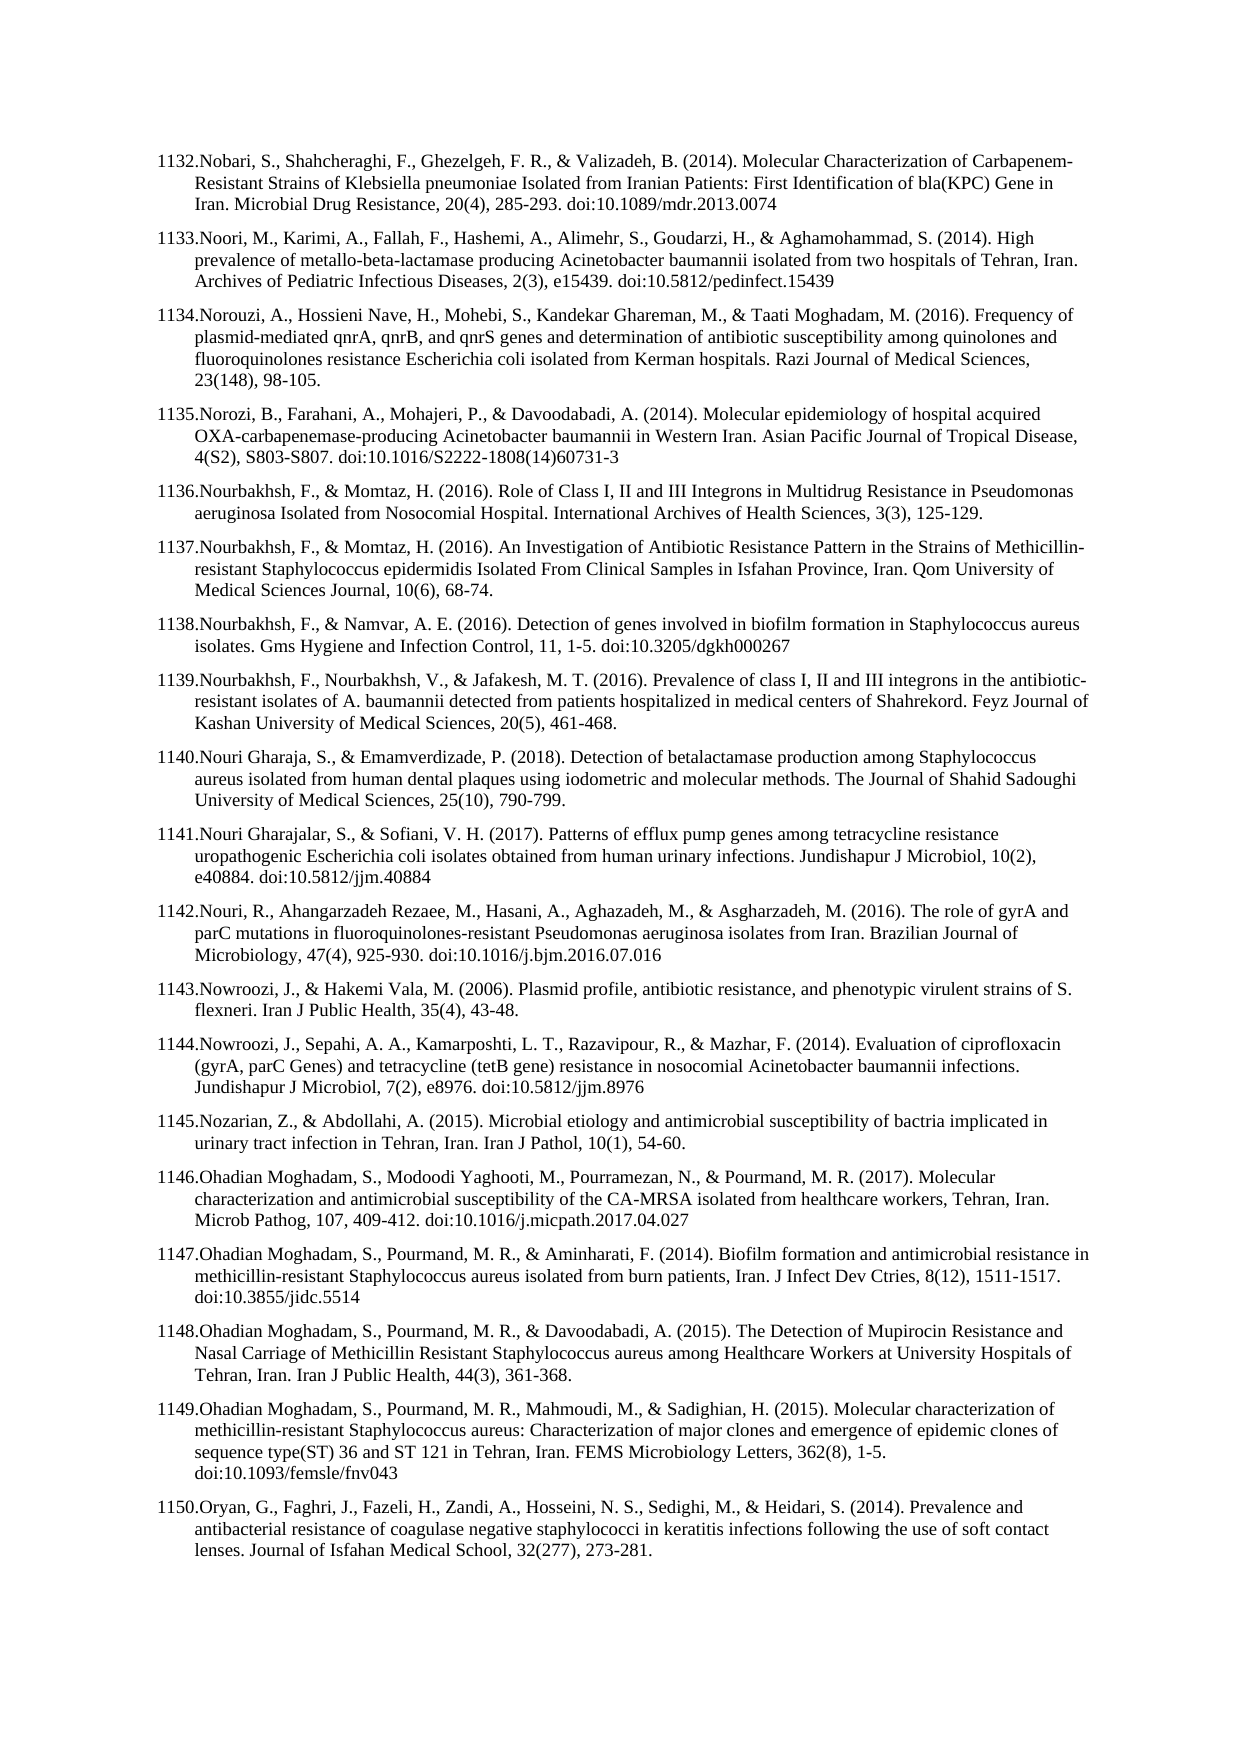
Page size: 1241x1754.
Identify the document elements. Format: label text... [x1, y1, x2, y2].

list Ohadian Moghadam, S., Pourmand, M. R., & Davoodabadi, A. (2015). The Detection of Mupirocin Resistance and Nasal Carriage of Methicillin Resistant Staphylococcus aureus among Healthcare Workers at University Hospitals of Tehran, Iran. Iran J Public Health, 44(3), 361-368. [157, 1320, 1090, 1385]
list Nourbakhsh, F., & Namvar, A. E. (2016). Detection of genes involved in biofilm formation in Staphylococcus aureus isolates. Gms Hygiene and Infection Control, 11, 1-5. doi:10.3205/dgkh000267 [157, 613, 1090, 656]
list Noori, M., Karimi, A., Fallah, F., Hashemi, A., Alimehr, S., Goudarzi, H., & Aghamohammad, S. (2014). High prevalence of metallo-beta-lactamase producing Acinetobacter baumannii isolated from two hospitals of Tehran, Iran. Archives of Pediatric Infectious Diseases, 2(3), e15439. doi:10.5812/pedinfect.15439 [157, 227, 1090, 292]
list Nowroozi, J., & Hakemi Vala, M. (2006). Plasmid profile, antibiotic resistance, and phenotypic virulent strains of S. flexneri. Iran J Public Health, 35(4), 43-48. [157, 977, 1090, 1021]
list Norozi, B., Farahani, A., Mohajeri, P., & Davoodabadi, A. (2014). Molecular epidemiology of hospital acquired OXA-carbapenemase-producing Acinetobacter baumannii in Western Iran. Asian Pacific Journal of Tropical Disease, 4(S2), S803-S807. doi:10.1016/S2222-1808(14)60731-3 [157, 403, 1090, 468]
list Ohadian Moghadam, S., Pourmand, M. R., Mahmoudi, M., & Sadighian, H. (2015). Molecular characterization of methicillin-resistant Staphylococcus aureus: Characterization of major clones and emergence of epidemic clones of sequence type(ST) 36 and ST 121 in Tehran, Iran. FEMS Microbiology Letters, 362(8), 1-5. doi:10.1093/femsle/fnv043 [157, 1397, 1090, 1484]
list Ohadian Moghadam, S., Pourmand, M. R., & Aminharati, F. (2014). Biofilm formation and antimicrobial resistance in methicillin-resistant Staphylococcus aureus isolated from burn patients, Iran. J Infect Dev Ctries, 8(12), 1511-1517. doi:10.3855/jidc.5514 [157, 1243, 1090, 1308]
list Nouri Gharaja, S., & Emamverdizade, P. (2018). Detection of betalactamase production among Staphylococcus aureus isolated from human dental plaques using iodometric and molecular methods. The Journal of Shahid Sadoughi University of Medical Sciences, 25(10), 790-799. [157, 746, 1090, 811]
list Nowroozi, J., Sepahi, A. A., Kamarposhti, L. T., Razavipour, R., & Mazhar, F. (2014). Evaluation of ciprofloxacin (gyrA, parC Genes) and tetracycline (tetB gene) resistance in nosocomial Acinetobacter baumannii infections. Jundishapur J Microbiol, 7(2), e8976. doi:10.5812/jjm.8976 [157, 1033, 1090, 1098]
list Nouri Gharajalar, S., & Sofiani, V. H. (2017). Patterns of efflux pump genes among tetracycline resistance uropathogenic Escherichia coli isolates obtained from human urinary infections. Jundishapur J Microbiol, 10(2), e40884. doi:10.5812/jjm.40884 [157, 823, 1090, 888]
list Nozarian, Z., & Abdollahi, A. (2015). Microbial etiology and antimicrobial susceptibility of bactria implicated in urinary tract infection in Tehran, Iran. Iran J Pathol, 10(1), 54-60. [157, 1110, 1090, 1153]
list Nobari, S., Shahcheraghi, F., Ghezelgeh, F. R., & Valizadeh, B. (2014). Molecular Characterization of Carbapenem-Resistant Strains of Klebsiella pneumoniae Isolated from Iranian Patients: First Identification of bla(KPC) Gene in Iran. Microbial Drug Resistance, 20(4), 285-293. doi:10.1089/mdr.2013.0074 [157, 150, 1090, 215]
list Nourbakhsh, F., & Momtaz, H. (2016). An Investigation of Antibiotic Resistance Pattern in the Strains of Methicillin-resistant Staphylococcus epidermidis Isolated From Clinical Samples in Isfahan Province, Iran. Qom University of Medical Sciences Journal, 10(6), 68-74. [157, 536, 1090, 601]
list Oryan, G., Faghri, J., Fazeli, H., Zandi, A., Hosseini, N. S., Sedighi, M., & Heidari, S. (2014). Prevalence and antibacterial resistance of coagulase negative staphylococci in keratitis infections following the use of soft contact lenses. Journal of Isfahan Medical School, 32(277), 273-281. [157, 1496, 1090, 1561]
list Ohadian Moghadam, S., Modoodi Yaghooti, M., Pourramezan, N., & Pourmand, M. R. (2017). Molecular characterization and antimicrobial susceptibility of the CA-MRSA isolated from healthcare workers, Tehran, Iran. Microb Pathog, 107, 409-412. doi:10.1016/j.micpath.2017.04.027 [157, 1166, 1090, 1231]
list Norouzi, A., Hossieni Nave, H., Mohebi, S., Kandekar Ghareman, M., & Taati Moghadam, M. (2016). Frequency of plasmid-mediated qnrA, qnrB, and qnrS genes and determination of antibiotic susceptibility among quinolones and fluoroquinolones resistance Escherichia coli isolated from Kerman hospitals. Razi Journal of Medical Sciences, 23(148), 98-105. [157, 304, 1090, 391]
list Nouri, R., Ahangarzadeh Rezaee, M., Hasani, A., Aghazadeh, M., & Asgharzadeh, M. (2016). The role of gyrA and parC mutations in fluoroquinolones-resistant Pseudomonas aeruginosa isolates from Iran. Brazilian Journal of Microbiology, 47(4), 925-930. doi:10.1016/j.bjm.2016.07.016 [157, 900, 1090, 965]
list Nourbakhsh, F., & Momtaz, H. (2016). Role of Class I, II and III Integrons in Multidrug Resistance in Pseudomonas aeruginosa Isolated from Nosocomial Hospital. International Archives of Health Sciences, 3(3), 125-129. [157, 480, 1090, 523]
list Nourbakhsh, F., Nourbakhsh, V., & Jafakesh, M. T. (2016). Prevalence of class I, II and III integrons in the antibiotic-resistant isolates of A. baumannii detected from patients hospitalized in medical centers of Shahrekord. Feyz Journal of Kashan University of Medical Sciences, 20(5), 461-468. [157, 669, 1090, 733]
